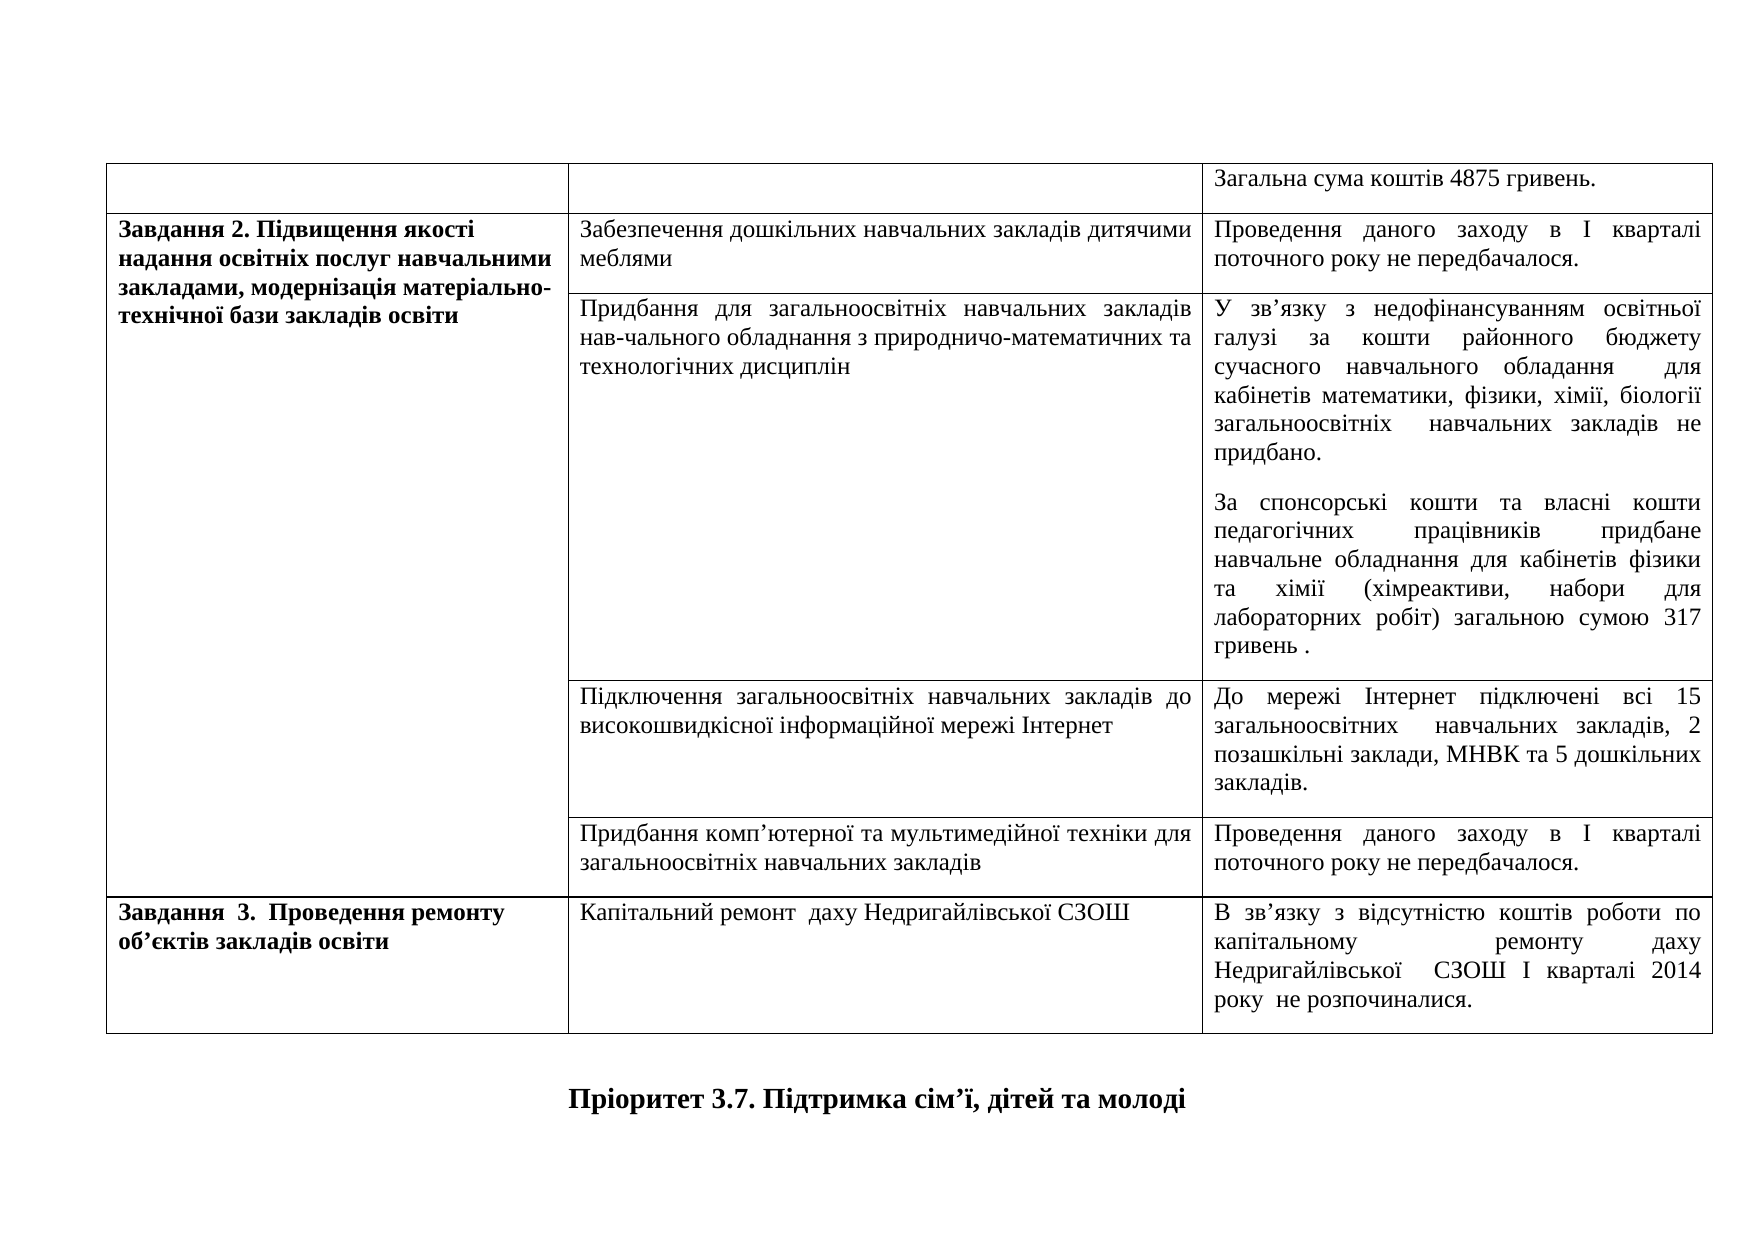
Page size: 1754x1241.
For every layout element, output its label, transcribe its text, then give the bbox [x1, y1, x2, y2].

table_cell Капітальний ремонт даху Недригайлівської СЗОШ [569, 898, 1202, 1033]
table_cell Підключення загальноосвітніх навчальних закладів до високошвидкісної інформаційної мережі Інтернет [569, 681, 1202, 817]
table_cell В зв’язку з відсутністю коштів роботи по капітальному ремонту даху Недригайлівської СЗОШ І кварталі 2014 року не розпочиналися. [1203, 898, 1712, 1033]
table_cell У зв’язку з недофінансуванням освітньої галузі за кошти районного бюджету сучасного навчального обладання для кабінетів математики, фізики, хімії, біології загальноосвітніх навчальних закладів не придбано. За спонсорські кошти та власні кошти педагогічних працівників придбане навчальне обладнання для кабінетів фізики та хімії (хімреактиви, набори для лабораторних робіт) загальною сумою 317 гривень . [1203, 294, 1712, 680]
text Пріоритет 3.7. Підтримка сім’ї, дітей та молоді [118, 1082, 1636, 1115]
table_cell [1203, 164, 1712, 213]
table_cell Проведення даного заходу в І кварталі поточного року не передбачалося. [1203, 818, 1712, 896]
table_cell Забезпечення дошкільних навчальних закладів дитячими меблями [569, 214, 1202, 292]
table_cell Завдання 3. Проведення ремонту об’єктів закладів освіти [107, 898, 568, 1033]
table_cell Проведення даного заходу в І кварталі поточного року не передбачалося. [1203, 214, 1712, 292]
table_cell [569, 164, 1202, 213]
table_cell Завдання 2. Підвищення якості надання освітніх послуг навчальними закладами, модернізація матеріально-технічної бази закладів освіти [107, 214, 568, 896]
table_cell Придбання комп’ютерної та мультимедійної техніки для загальноосвітніх навчальних закладів [569, 818, 1202, 896]
table_cell До мережі Інтернет підключені всі 15 загальноосвітних навчальних закладів, 2 позашкільні заклади, МНВК та 5 дошкільних закладів. [1203, 681, 1712, 817]
table_cell Придбання для загальноосвітніх навчальних закладів нав-чального обладнання з природничо-математичних та технологічних дисциплін [569, 294, 1202, 680]
